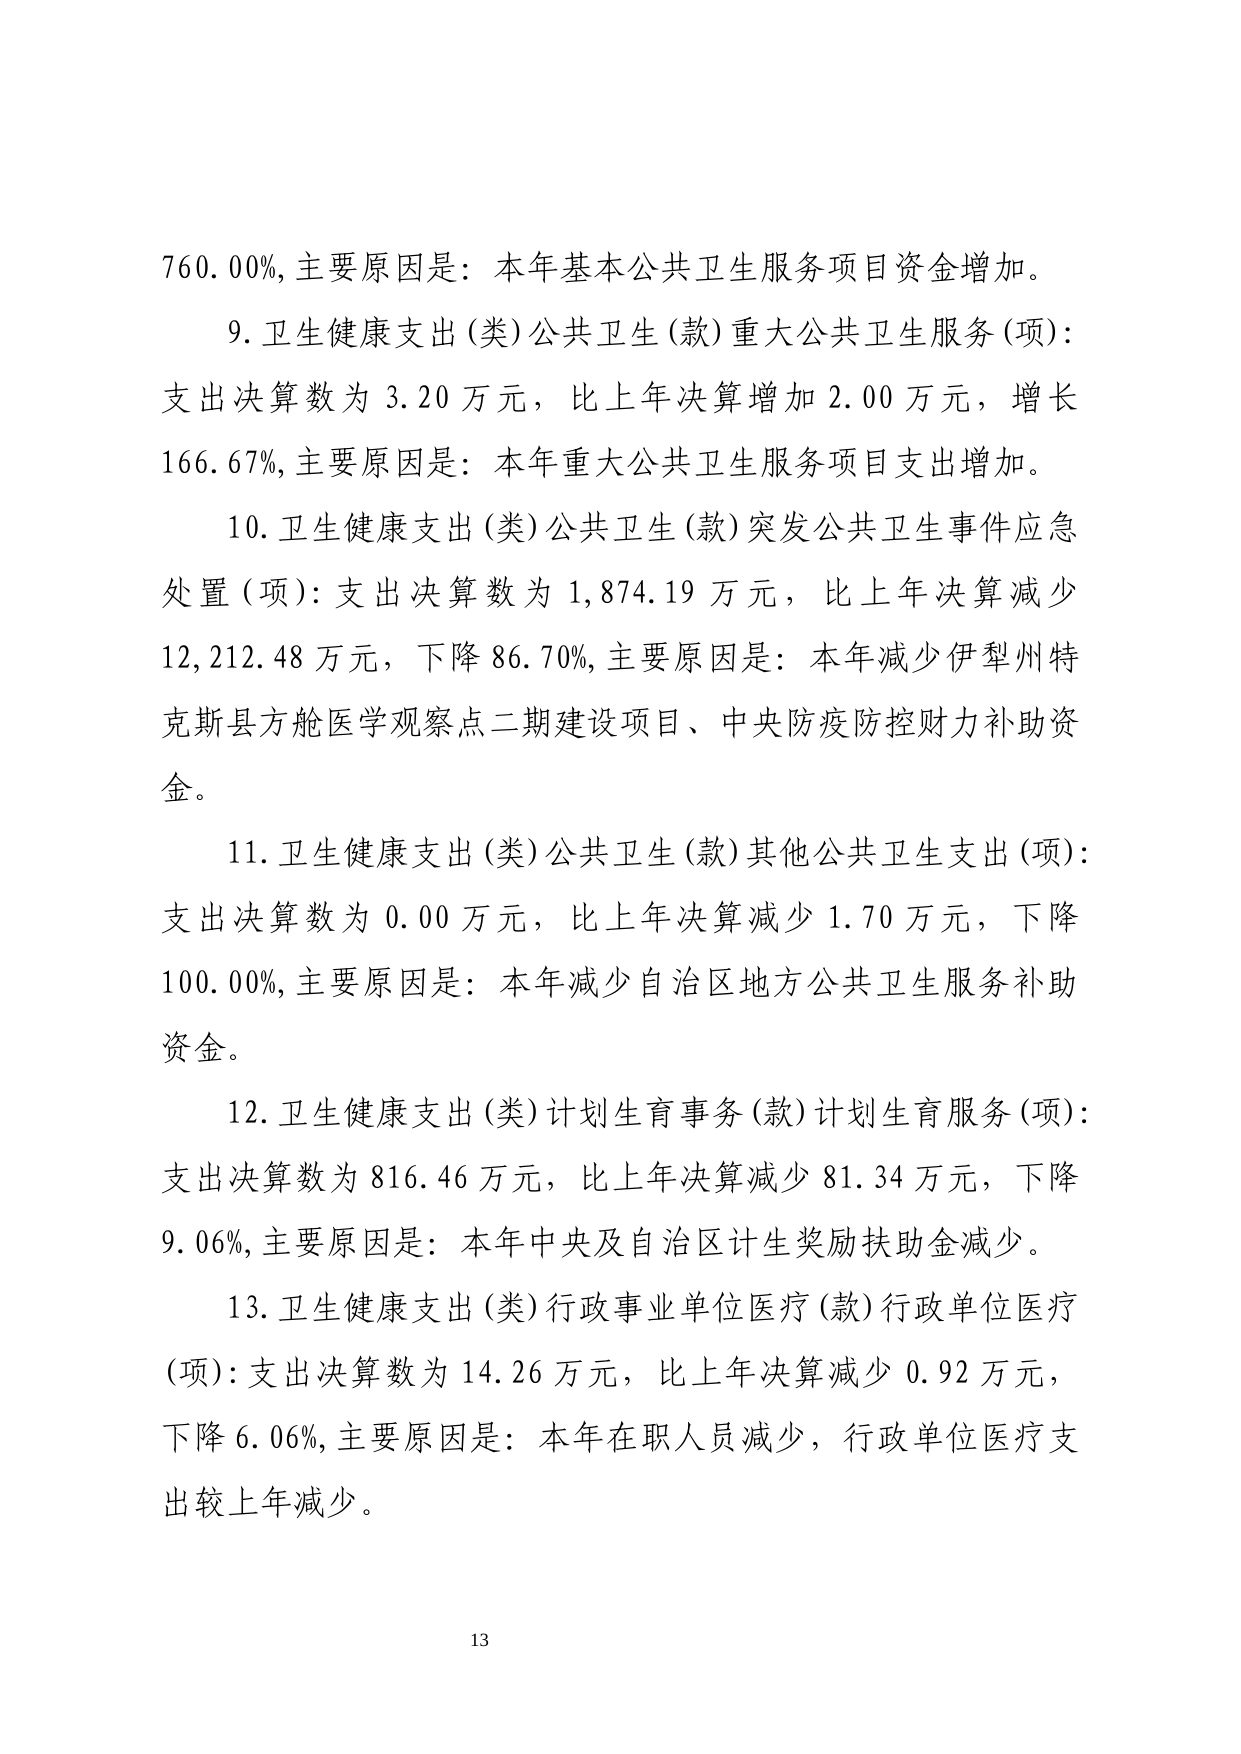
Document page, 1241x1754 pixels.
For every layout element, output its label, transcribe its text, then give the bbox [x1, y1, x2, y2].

text 11.卫生健康支出(类)公共卫生(款)其他公共卫生支出(项):支出决算数为0.00万元，比上年决算减少1.70万元，下降100.00%,主要原因是：本年减少自治区地方公共卫生服务补助资金。 [159, 818, 1081, 1078]
text 10.卫生健康支出(类)公共卫生(款)突发公共卫生事件应急处置(项):支出决算数为1,874.19万元，比上年决算减少12,212.48万元，下降86.70%,主要原因是：本年减少伊犁州特克斯县方舱医学观察点二期建设项目、中央防疫防控财力补助资金。 [159, 493, 1081, 818]
text 13.卫生健康支出(类)行政事业单位医疗(款)行政单位医疗(项):支出决算数为14.26万元，比上年决算减少0.92万元，下降6.06%,主要原因是：本年在职人员减少，行政单位医疗支出较上年减少。 [159, 1273, 1081, 1533]
text 9.卫生健康支出(类)公共卫生(款)重大公共卫生服务(项):支出决算数为3.20万元，比上年决算增加2.00万元，增长166.67%,主要原因是：本年重大公共卫生服务项目支出增加。 [159, 298, 1081, 493]
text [159, 233, 1081, 298]
text 12.卫生健康支出(类)计划生育事务(款)计划生育服务(项):支出决算数为816.46万元，比上年决算减少81.34万元，下降9.06%,主要原因是：本年中央及自治区计生奖励扶助金减少。 [159, 1078, 1081, 1273]
